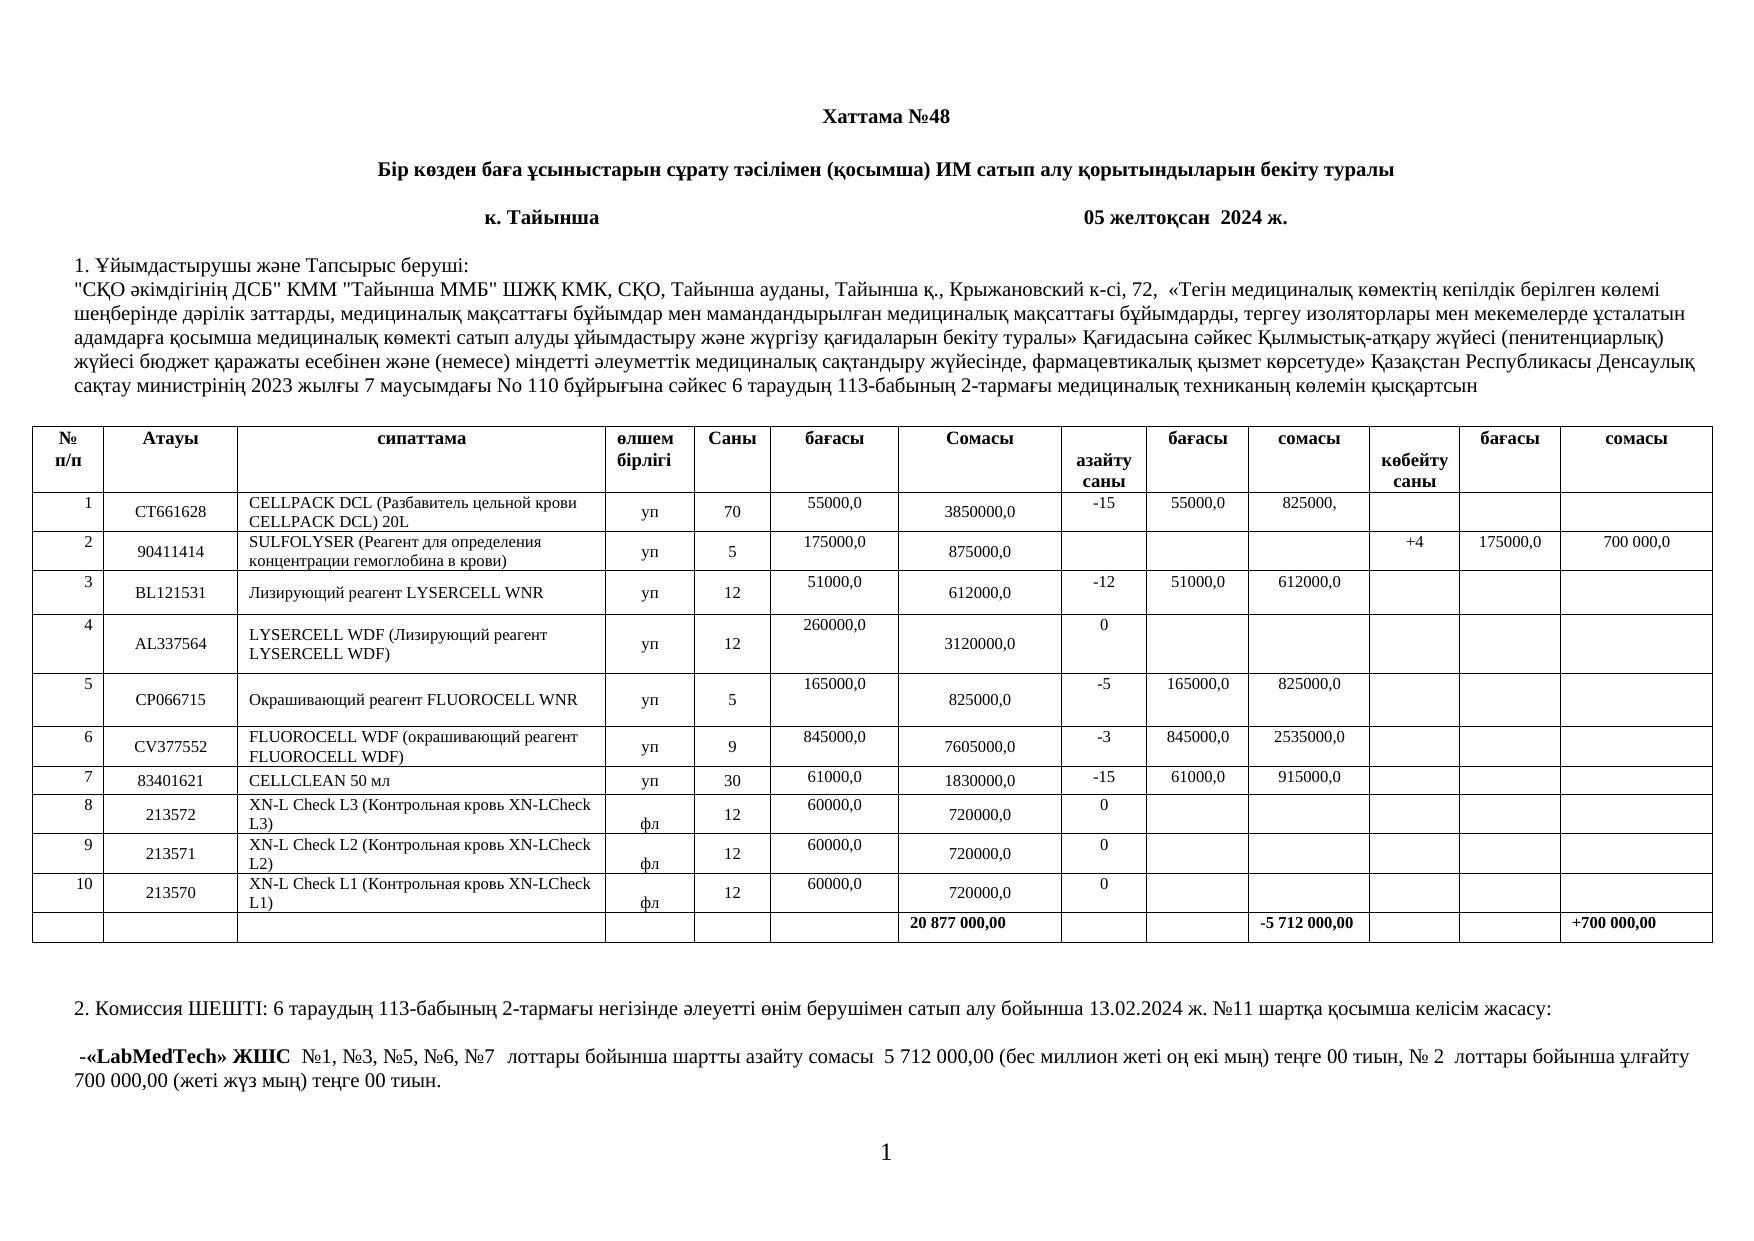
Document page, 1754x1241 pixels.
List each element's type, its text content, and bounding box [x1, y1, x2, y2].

table_cell 8 [33, 795, 103, 833]
table_cell [1062, 913, 1146, 942]
table_cell [1460, 795, 1560, 833]
table_cell -15 [1062, 767, 1146, 794]
table_cell [1460, 727, 1560, 766]
text "СҚО әкімдігінің ДСБ" КММ "Тайынша ММБ" ШЖҚ КМК, СҚО, Тайынша ауданы, Тайынша қ., Крыжановский к-сі, 72, «Тегін медициналық көмектің кепілдік берілген көлемі шеңберінде дәрілік заттарды, медициналық мақсаттағы бұйымдар мен мамандандырылған медициналық мақсаттағы бұйымдарды, тергеу изоляторлары мен мекемелерде ұсталатын адамдарға қосымша медициналық көмекті сатып алуды ұйымдастыру және жүргізу қағидаларын бекіту туралы» Қағидасына сәйкес Қылмыстық-атқару жүйесі (пенитенциарлық) жүйесі бюджет қаражаты есебінен және (немесе) міндетті әлеуметтік медициналық сақтандыру жүйесінде, фармацевтикалық қызмет көрсетуде» Қазақстан Республикасы Денсаулық сақтау министрінің 2023 жылғы 7 маусымдағы No 110 бұйрығына сәйкес 6 тараудың 113-бабының 2-тармағы медициналық техниканың көлемін қысқартсын [74, 277, 1698, 397]
table_cell BL121531 [104, 571, 237, 614]
table_cell [1147, 532, 1248, 570]
table_cell 55000,0 [1147, 493, 1248, 531]
table_header Атауы [104, 427, 237, 492]
table_cell 12 [695, 571, 770, 614]
table_header өлшем бірлігі [606, 427, 694, 492]
table_cell уп [606, 767, 694, 794]
table_cell 175000,0 [1460, 532, 1560, 570]
table_cell фл [606, 834, 694, 873]
table_cell [1147, 795, 1248, 833]
table_cell 60000,0 [771, 834, 898, 873]
table_cell -12 [1062, 571, 1146, 614]
table_cell [1561, 674, 1712, 726]
table_cell 875000,0 [899, 532, 1061, 570]
table_cell уп [606, 727, 694, 766]
table_cell 612000,0 [899, 571, 1061, 614]
table_cell 5 [695, 532, 770, 570]
table_cell 9 [695, 727, 770, 766]
table_cell 260000,0 [771, 615, 898, 672]
table_cell [1460, 834, 1560, 873]
table_cell Лизирующий реагент LYSERCELL WNR [238, 571, 605, 614]
table_cell [1147, 615, 1248, 672]
table_cell [1249, 615, 1369, 672]
table_cell [1460, 767, 1560, 794]
table_cell 9 [33, 834, 103, 873]
table_cell CELLCLEAN 50 мл [238, 767, 605, 794]
table_cell [1561, 571, 1712, 614]
table_cell 70 [695, 493, 770, 531]
text -«LabMedTech» ЖШС №1, №3, №5, №6, №7 лоттары бойынша шартты азайту сомасы 5 712 000,00 (бес миллион жеті оң екі мың) теңге 00 тиын, № 2 лоттары бойынша ұлғайту 700 000,00 (жеті жүз мың) теңге 00 тиын. [74, 1044, 1698, 1092]
table_cell [33, 913, 103, 942]
table_cell [1249, 532, 1369, 570]
table_cell [606, 913, 694, 942]
table_header сипаттама [238, 427, 605, 492]
table_cell -5 712 000,00 [1249, 913, 1369, 942]
table_cell 61000,0 [771, 767, 898, 794]
table_header азайту саны [1062, 427, 1146, 492]
text к. Тайынша 05 желтоқсан 2024 ж. [74, 205, 1698, 229]
table_cell 51000,0 [1147, 571, 1248, 614]
table_cell [1370, 615, 1459, 672]
table_cell CV377552 [104, 727, 237, 766]
table_header Сомасы [899, 427, 1061, 492]
table_cell [1370, 834, 1459, 873]
table_cell 51000,0 [771, 571, 898, 614]
table_cell [1370, 674, 1459, 726]
table_cell 2 [33, 532, 103, 570]
table_cell 700 000,0 [1561, 532, 1712, 570]
table_cell -15 [1062, 493, 1146, 531]
table_cell 0 [1062, 874, 1146, 912]
table_cell 213571 [104, 834, 237, 873]
table_cell 12 [695, 834, 770, 873]
text 2. Комиссия ШЕШТІ: 6 тараудың 113-бабының 2-тармағы негізінде әлеуетті өнім берушімен сатып алу бойынша 13.02.2024 ж. №11 шартқа қосымша келісім жасасу: [74, 996, 1698, 1020]
table_cell 7 [33, 767, 103, 794]
table_cell [104, 913, 237, 942]
table_cell [771, 913, 898, 942]
table_cell 720000,0 [899, 874, 1061, 912]
table_cell 720000,0 [899, 834, 1061, 873]
table_cell [1561, 767, 1712, 794]
table_cell 20 877 000,00 [899, 913, 1061, 942]
table_cell [1561, 834, 1712, 873]
table_cell CP066715 [104, 674, 237, 726]
table_header бағасы [771, 427, 898, 492]
table_cell -3 [1062, 727, 1146, 766]
table_cell 0 [1062, 834, 1146, 873]
table_header сомасы [1561, 427, 1712, 492]
table_cell SULFOLYSER (Реагент для определения концентрации гемоглобина в крови) [238, 532, 605, 570]
table_cell XN-L Check L1 (Контрольная кровь XN-LCheck L1) [238, 874, 605, 912]
table_header № п/п [33, 427, 103, 492]
table_cell FLUOROCELL WDF (окрашивающий реагент FLUOROCELL WDF) [238, 727, 605, 766]
table_cell 825000,0 [1249, 674, 1369, 726]
table_cell фл [606, 874, 694, 912]
table_cell 0 [1062, 795, 1146, 833]
table_cell [1370, 727, 1459, 766]
table_header Саны [695, 427, 770, 492]
table_cell [1370, 874, 1459, 912]
table_cell уп [606, 493, 694, 531]
table_cell 6 [33, 727, 103, 766]
table_cell 825000,0 [899, 674, 1061, 726]
table_cell [1370, 493, 1459, 531]
table_cell [1561, 727, 1712, 766]
table_cell [1561, 615, 1712, 672]
table_cell [1249, 795, 1369, 833]
table_cell уп [606, 674, 694, 726]
table_cell [1370, 795, 1459, 833]
table_cell LYSERCELL WDF (Лизирующий реагент LYSERCELL WDF) [238, 615, 605, 672]
table_cell 1 [33, 493, 103, 531]
table_cell -5 [1062, 674, 1146, 726]
table_cell AL337564 [104, 615, 237, 672]
table_cell 3120000,0 [899, 615, 1061, 672]
table_cell 165000,0 [771, 674, 898, 726]
text Бір көзден баға ұсыныстарын сұрату тәсілімен (қосымша) ИМ сатып алу қорытындыларын бекіту туралы [74, 157, 1698, 181]
table_cell CT661628 [104, 493, 237, 531]
table_cell уп [606, 615, 694, 672]
table_cell [1460, 493, 1560, 531]
table_cell [1460, 571, 1560, 614]
table_cell [1460, 674, 1560, 726]
table_cell [695, 913, 770, 942]
table_cell 60000,0 [771, 795, 898, 833]
table_cell 825000, [1249, 493, 1369, 531]
table_cell [1147, 834, 1248, 873]
table_cell 5 [33, 674, 103, 726]
table_cell уп [606, 571, 694, 614]
table_cell 720000,0 [899, 795, 1061, 833]
table_cell [1062, 532, 1146, 570]
table_cell [1147, 913, 1248, 942]
table_cell 3 [33, 571, 103, 614]
table_cell 213572 [104, 795, 237, 833]
text Хаттама №48 [74, 104, 1698, 128]
table_cell 915000,0 [1249, 767, 1369, 794]
table_cell 845000,0 [1147, 727, 1248, 766]
table_cell [1249, 874, 1369, 912]
table_cell [1249, 834, 1369, 873]
table_cell 2535000,0 [1249, 727, 1369, 766]
table_cell CELLPACK DCL (Разбавитель цельной крови CELLPACK DCL) 20L [238, 493, 605, 531]
text 1. Ұйымдастырушы және Тапсырыс беруші: [74, 253, 1698, 277]
table_header сомасы [1249, 427, 1369, 492]
table_cell 845000,0 [771, 727, 898, 766]
table_cell Окрашивающий реагент FLUOROCELL WNR [238, 674, 605, 726]
table_cell [1460, 913, 1560, 942]
table_cell 12 [695, 795, 770, 833]
table_cell 7605000,0 [899, 727, 1061, 766]
table_cell [1561, 795, 1712, 833]
table_cell 60000,0 [771, 874, 898, 912]
table_header бағасы [1147, 427, 1248, 492]
table_cell 12 [695, 874, 770, 912]
table_cell +4 [1370, 532, 1459, 570]
table_cell [1460, 874, 1560, 912]
table_cell [1370, 767, 1459, 794]
table_cell XN-L Check L3 (Контрольная кровь XN-LCheck L3) [238, 795, 605, 833]
table_cell 30 [695, 767, 770, 794]
table_cell 165000,0 [1147, 674, 1248, 726]
table_cell [1460, 615, 1560, 672]
table_cell [1561, 493, 1712, 531]
table_cell [1147, 874, 1248, 912]
table_cell 3850000,0 [899, 493, 1061, 531]
table_cell фл [606, 795, 694, 833]
table_cell [1370, 571, 1459, 614]
table_cell 175000,0 [771, 532, 898, 570]
table_cell [1561, 874, 1712, 912]
table_cell 1830000,0 [899, 767, 1061, 794]
table_cell XN-L Check L2 (Контрольная кровь XN-LCheck L2) [238, 834, 605, 873]
table_cell 12 [695, 615, 770, 672]
table_cell +700 000,00 [1561, 913, 1712, 942]
table_cell 0 [1062, 615, 1146, 672]
table_cell 5 [695, 674, 770, 726]
table_cell 61000,0 [1147, 767, 1248, 794]
table_cell 10 [33, 874, 103, 912]
table_cell 4 [33, 615, 103, 672]
table_cell 213570 [104, 874, 237, 912]
table_cell 90411414 [104, 532, 237, 570]
table_header бағасы [1460, 427, 1560, 492]
table_cell уп [606, 532, 694, 570]
table_cell 612000,0 [1249, 571, 1369, 614]
table_header көбейту саны [1370, 427, 1459, 492]
table_cell 55000,0 [771, 493, 898, 531]
table_cell [238, 913, 605, 942]
table_cell [1370, 913, 1459, 942]
table_cell 83401621 [104, 767, 237, 794]
